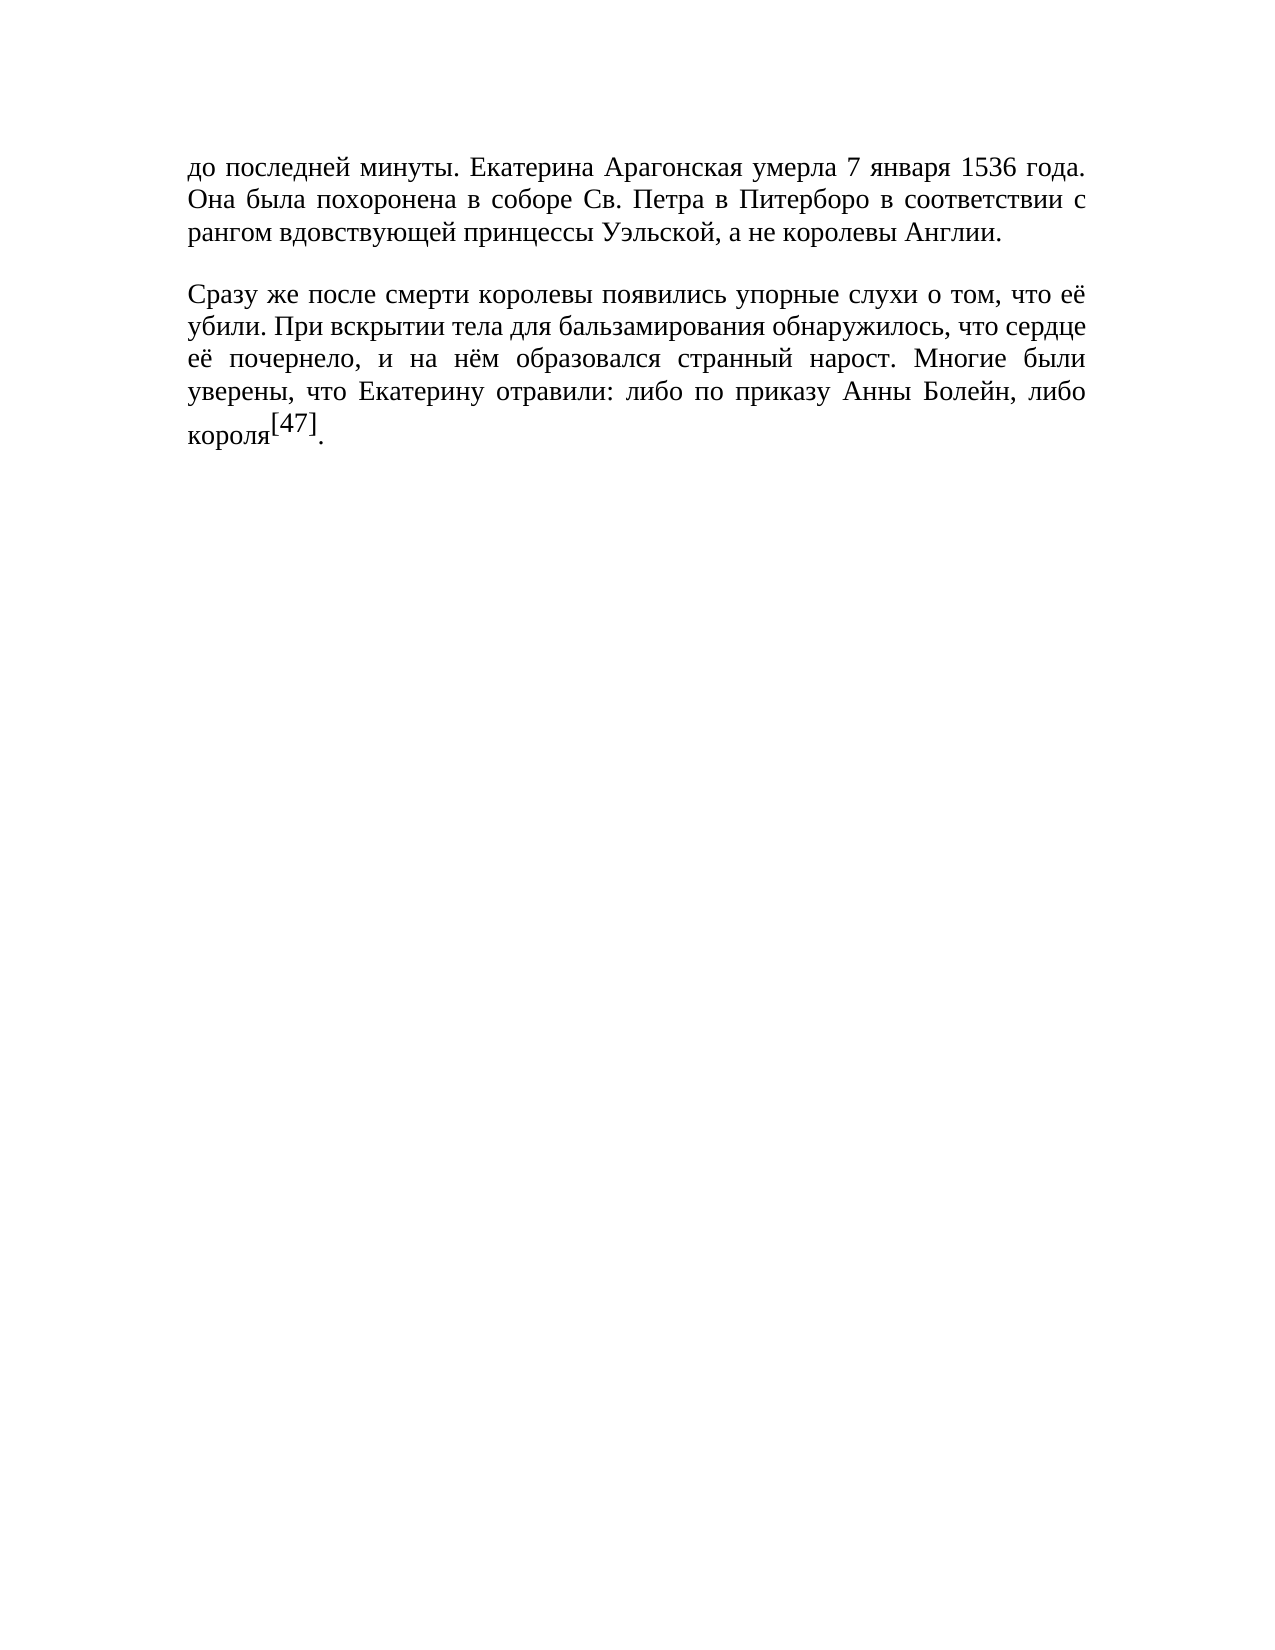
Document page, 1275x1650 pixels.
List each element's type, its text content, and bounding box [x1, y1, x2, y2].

text Сразу же после смерти королевы появились упорные слухи о том, что её убили. При вскрытии тела для бальзамирования обнаружилось, что сердце её почернело, и на нём образовался странный нарост. Многие были уверены, что Екатерину отравили: либо по приказу Анны Болейн, либо короля[47]. [187, 277, 1087, 451]
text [187, 150, 1087, 247]
